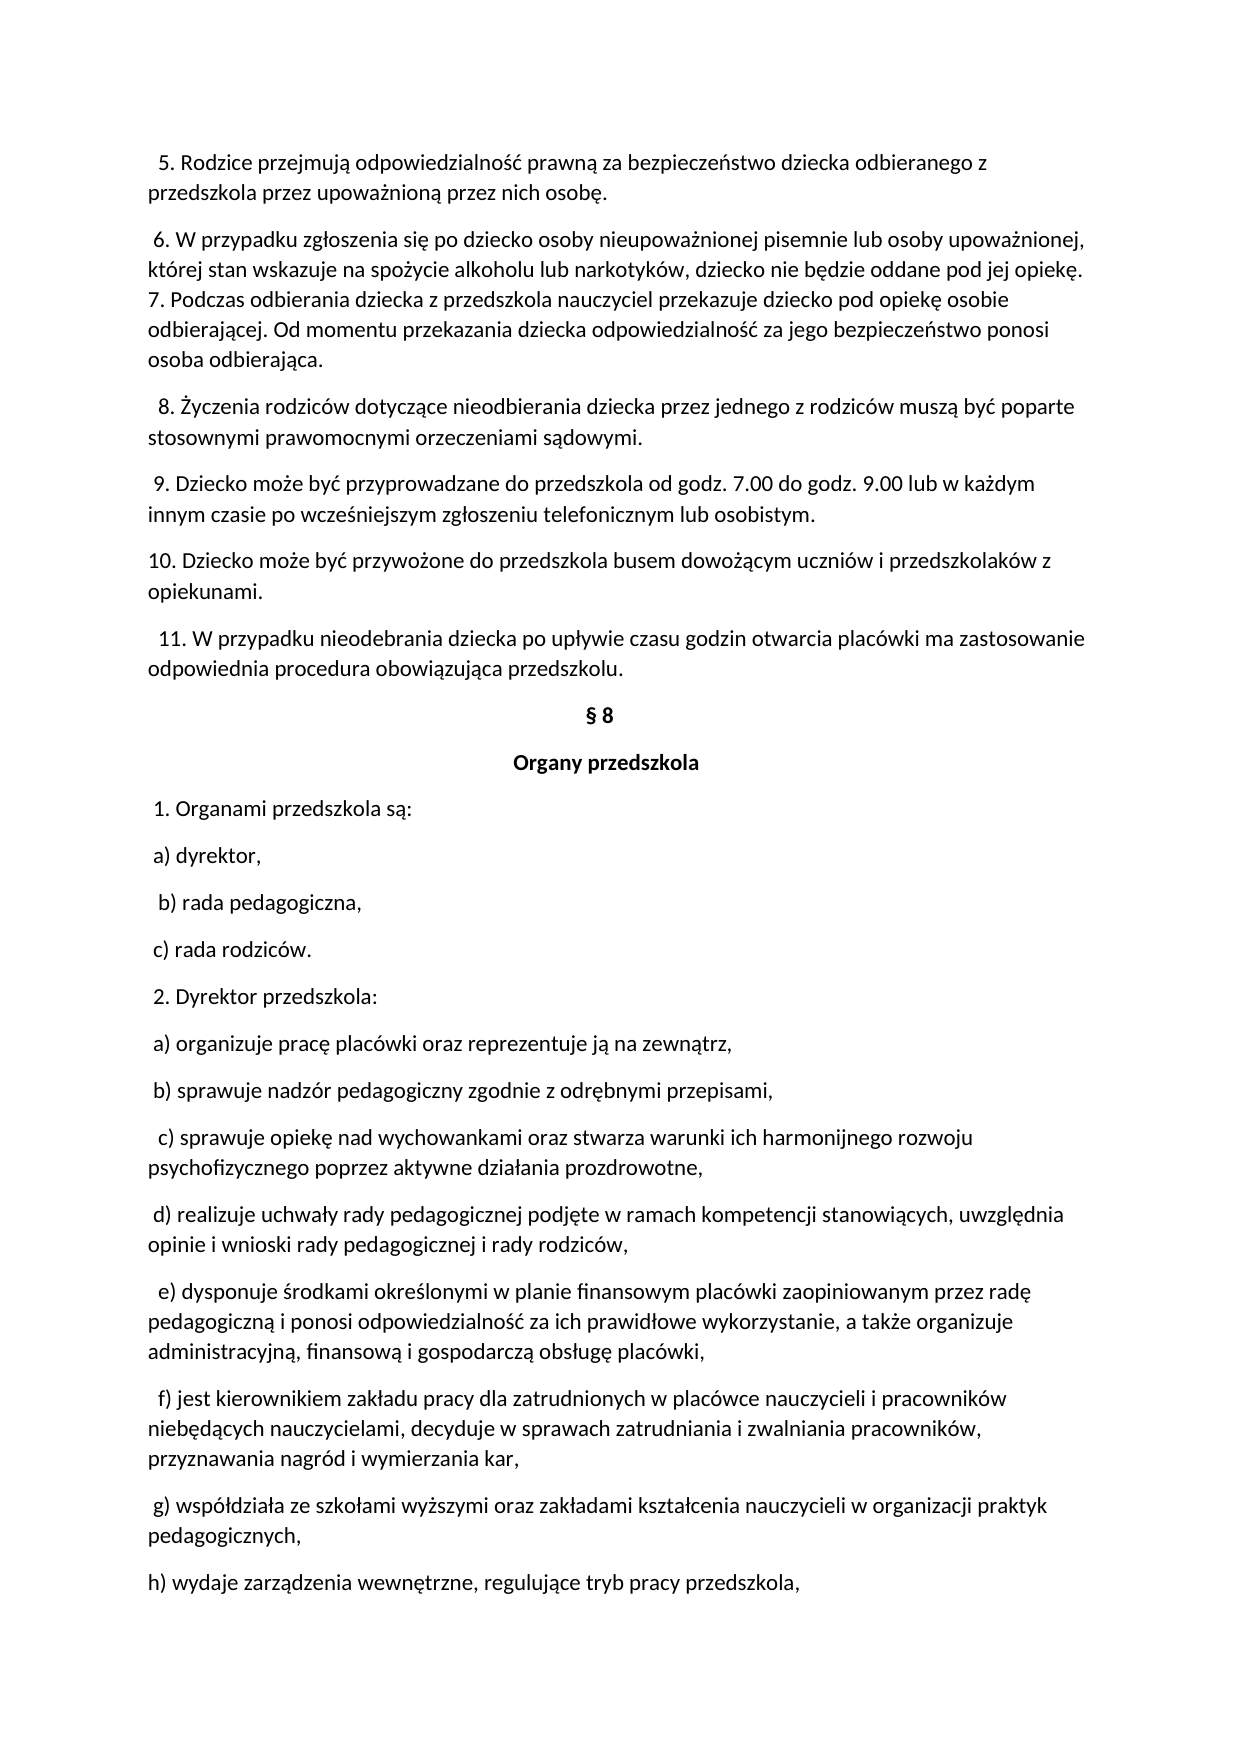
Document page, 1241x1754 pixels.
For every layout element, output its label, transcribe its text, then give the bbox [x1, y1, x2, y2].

text e) dysponuje środkami określonymi w planie finansowym placówki zaopiniowanym przez radę pedagogiczną i ponosi odpowiedzialność za ich prawidłowe wykorzystanie, a także organizuje administracyjną, finansową i gospodarczą obsługę placówki, [148, 1277, 1093, 1365]
text Organy przedszkola [148, 748, 1093, 776]
text 2. Dyrektor przedszkola: [148, 982, 1093, 1010]
text b) rada pedagogiczna, [148, 888, 1093, 916]
text 6. W przypadku zgłoszenia się po dziecko osoby nieupoważnionej pisemnie lub osoby upoważnionej, której stan wskazuje na spożycie alkoholu lub narkotyków, dziecko nie będzie oddane pod jej opiekę. 7. Podczas odbierania dziecka z przedszkola nauczyciel przekazuje dziecko pod opiekę osobie odbierającej. Od momentu przekazania dziecka odpowiedzialność za jego bezpieczeństwo ponosi osoba odbierająca. [148, 225, 1093, 373]
text 8. Życzenia rodziców dotyczące nieodbierania dziecka przez jednego z rodziców muszą być poparte stosownymi prawomocnymi orzeczeniami sądowymi. [148, 392, 1093, 451]
text d) realizuje uchwały rady pedagogicznej podjęte w ramach kompetencji stanowiących, uwzględnia opinie i wnioski rady pedagogicznej i rady rodziców, [148, 1200, 1093, 1258]
text a) organizuje pracę placówki oraz reprezentuje ją na zewnątrz, [148, 1029, 1093, 1057]
text § 8 [148, 701, 1093, 729]
text h) wydaje zarządzenia wewnętrzne, regulujące tryb pracy przedszkola, [148, 1568, 1093, 1596]
text c) rada rodziców. [148, 935, 1093, 963]
text g) współdziała ze szkołami wyższymi oraz zakładami kształcenia nauczycieli w organizacji praktyk pedagogicznych, [148, 1491, 1093, 1549]
text 1. Organami przedszkola są: [148, 794, 1093, 822]
text 11. W przypadku nieodebrania dziecka po upływie czasu godzin otwarcia placówki ma zastosowanie odpowiednia procedura obowiązująca przedszkolu. [148, 624, 1093, 682]
text 5. Rodzice przejmują odpowiedzialność prawną za bezpieczeństwo dziecka odbieranego z przedszkola przez upoważnioną przez nich osobę. [148, 148, 1093, 206]
text 10. Dziecko może być przywożone do przedszkola busem dowożącym uczniów i przedszkolaków z opiekunami. [148, 547, 1093, 605]
text f) jest kierownikiem zakładu pracy dla zatrudnionych w placówce nauczycieli i pracowników niebędących nauczycielami, decyduje w sprawach zatrudniania i zwalniania pracowników, przyznawania nagród i wymierzania kar, [148, 1384, 1093, 1472]
text 9. Dziecko może być przyprowadzane do przedszkola od godz. 7.00 do godz. 9.00 lub w każdym innym czasie po wcześniejszym zgłoszeniu telefonicznym lub osobistym. [148, 469, 1093, 528]
text a) dyrektor, [148, 841, 1093, 869]
text c) sprawuje opiekę nad wychowankami oraz stwarza warunki ich harmonijnego rozwoju psychofizycznego poprzez aktywne działania prozdrowotne, [148, 1123, 1093, 1181]
text b) sprawuje nadzór pedagogiczny zgodnie z odrębnymi przepisami, [148, 1076, 1093, 1104]
